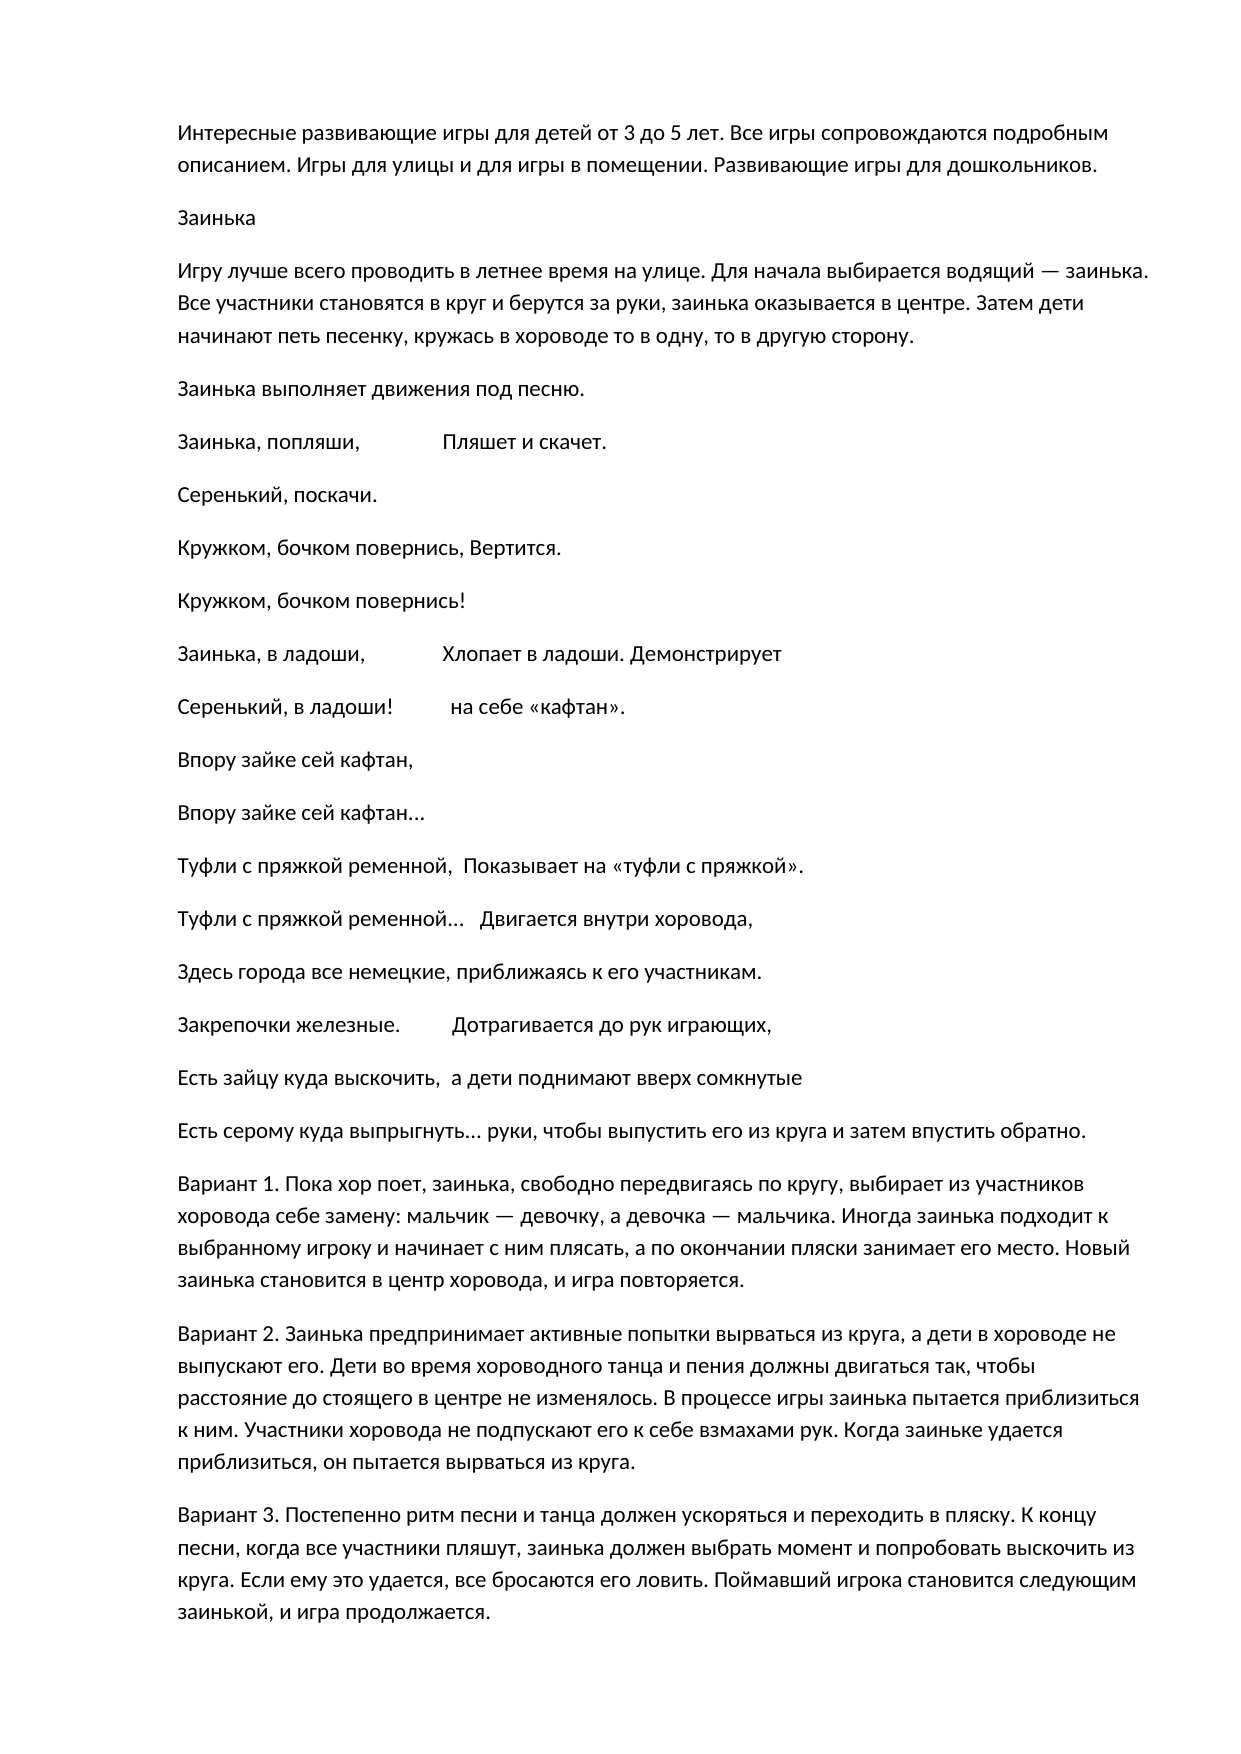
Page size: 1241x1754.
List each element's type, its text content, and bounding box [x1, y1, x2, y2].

text Серенький, в ладоши! на себе «кафтан». [177, 692, 1152, 720]
text Есть зайцу куда выскочить, а дети поднимают вверх сомкнутые [177, 1063, 1152, 1091]
text Интересные развивающие игры для детей от 3 до 5 лет. Все игры сопровождаются подробным описанием. Игры для улицы и для игры в помещении. Развивающие игры для дошкольников. [177, 118, 1152, 178]
text Туфли с пряжкой ременной, Показывает на «туфли с пряжкой». [177, 851, 1152, 879]
text Вариант 2. Заинька предпринимает активные попытки вырваться из круга, а дети в хороводе не выпускают его. Дети во время хороводного танца и пения должны двигаться так, чтобы расстояние до стоящего в центре не изменялось. В процессе игры заинька пытается приблизиться к ним. Участники хоровода не подпускают его к себе взмахами рук. Когда заиньке удается приблизиться, он пытается вырваться из круга. [177, 1319, 1152, 1475]
text Впору зайке сей кафтан, [177, 745, 1152, 773]
text Серенький, поскачи. [177, 480, 1152, 508]
text Есть серому куда выпрыгнуть... руки, чтобы выпустить его из круга и затем впустить обратно. [177, 1116, 1152, 1144]
text Заинька выполняет движения под песню. [177, 374, 1152, 402]
text Заинька, в ладоши, Хлопает в ладоши. Демонстрирует [177, 639, 1152, 667]
text Заинька, попляши, Пляшет и скачет. [177, 427, 1152, 455]
text Закрепочки железные. Дотрагивается до рук играющих, [177, 1010, 1152, 1038]
text Здесь города все немецкие, приближаясь к его участникам. [177, 957, 1152, 985]
text Впору зайке сей кафтан... [177, 798, 1152, 826]
text Заинька [177, 203, 1152, 231]
text Вариант 3. Постепенно ритм песни и танца должен ускоряться и переходить в пляску. К концу песни, когда все участники пляшут, заинька должен выбрать момент и попробовать выскочить из круга. Если ему это удается, все бросаются его ловить. Поймавший игрока становится следующим заинькой, и игра продолжается. [177, 1500, 1152, 1625]
text Кружком, бочком повернись, Вертится. [177, 533, 1152, 561]
text Игру лучше всего проводить в летнее время на улице. Для начала выбирается водящий — заинька. Все участники становятся в круг и берутся за руки, заинька оказывается в центре. Затем дети начинают петь песенку, кружась в хороводе то в одну, то в другую сторону. [177, 256, 1152, 349]
text Вариант 1. Пока хор поет, заинька, свободно передвигаясь по кругу, выбирает из участников хоровода себе замену: мальчик — девочку, а девочка — мальчика. Иногда заинька подходит к выбранному игроку и начинает с ним плясать, а по окончании пляски занимает его место. Новый заинька становится в центр хоровода, и игра повторяется. [177, 1169, 1152, 1294]
text Туфли с пряжкой ременной... Двигается внутри хоровода, [177, 904, 1152, 932]
text Кружком, бочком повернись! [177, 586, 1152, 614]
